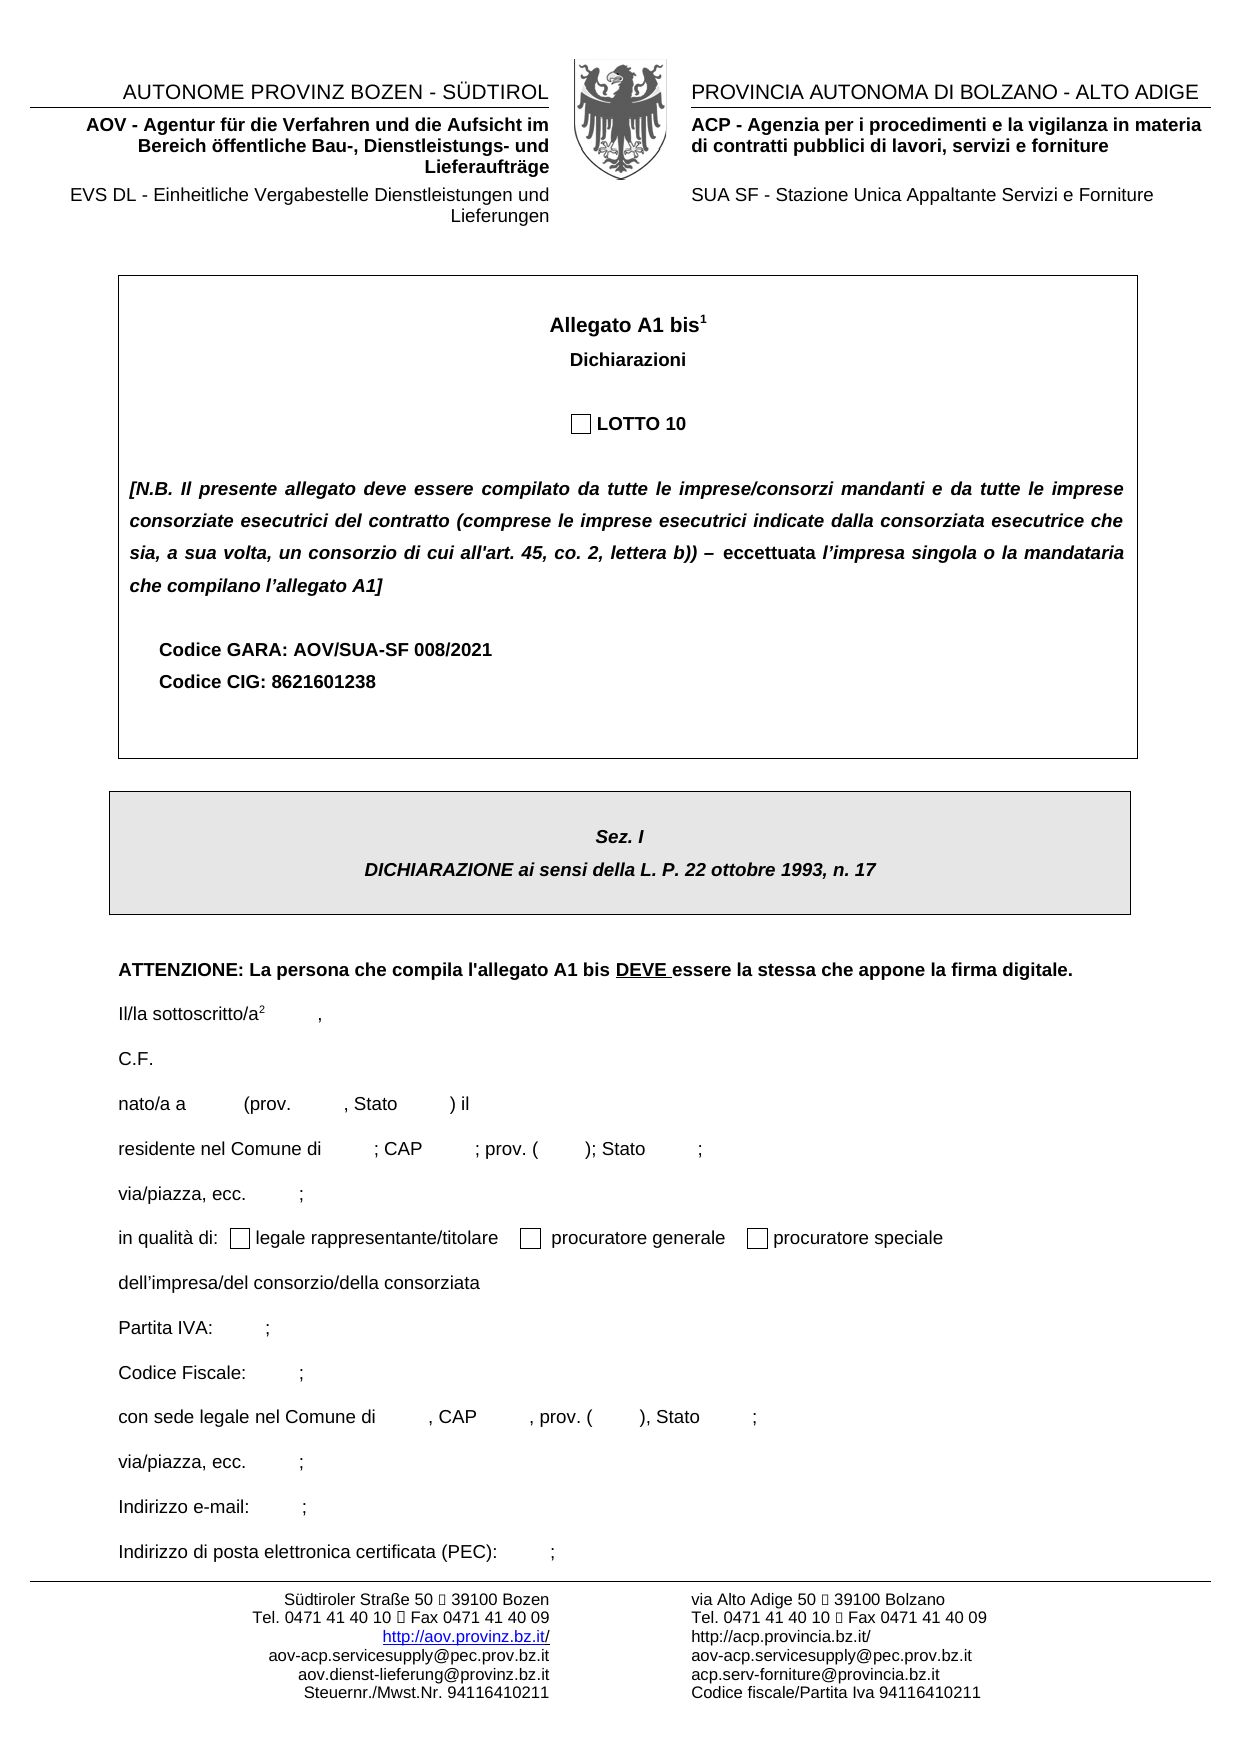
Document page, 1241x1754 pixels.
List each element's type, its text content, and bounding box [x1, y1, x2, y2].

text con sede legale nel Comune di , , prov. ( ), Stato ; [118, 1406, 1122, 1428]
text Sez. I [110, 823, 1130, 848]
text Il/la sottoscritto/a , [118, 1003, 1122, 1025]
text C.F. [118, 1048, 1122, 1069]
text Indirizzo e-mail: ; [118, 1496, 1122, 1517]
text Indirizzo di posta elettronica certificata (PEC): ; [118, 1541, 1122, 1562]
text ATTENZIONE: La persona che compila l'allegato A1 bis DEVE essere la stessa che appone la firma digitale. [118, 958, 1122, 980]
text dell’impresa/del consorzio/della consorziata [118, 1272, 1122, 1293]
text residente nel Comune di ; ; prov. ( ); Stato ; [118, 1138, 1122, 1159]
text Partita IVA: ; [118, 1317, 1122, 1338]
text in qualità di: legale rappresentante/titolare procuratore generale procuratore speciale [118, 1227, 1122, 1249]
text via/piazza, ecc. ; [118, 1451, 1122, 1473]
text via/piazza, ecc. ; [118, 1182, 1122, 1204]
text Codice Fiscale: ; [118, 1362, 1122, 1383]
table_header Allegato A1 bis Dichiarazioni LOTTO 10 [N.B. Il presente allegato deve essere compilato da tutte le imprese/consorzi mandanti e da tutte le imprese consorziate esecutrici del contratto (comprese le imprese esecutrici indicate dalla consorziata esecutrice che sia, a sua volta, un consorzio di cui all'art. 45, co. 2, lettera b)) – eccettuata l’impresa singola o la mandataria che compilano l’allegato A1] Codice GARA: AOV/SUA-SF 008/2021 Codice CIG: 8621601238 [119, 276, 1137, 757]
text nato/a a (prov. , Stato ) il [118, 1093, 1122, 1114]
picture [574, 59, 667, 180]
text DICHIARAZIONE ai sensi della L. P. 22 ottobre 1993, n. 17 [110, 855, 1130, 880]
